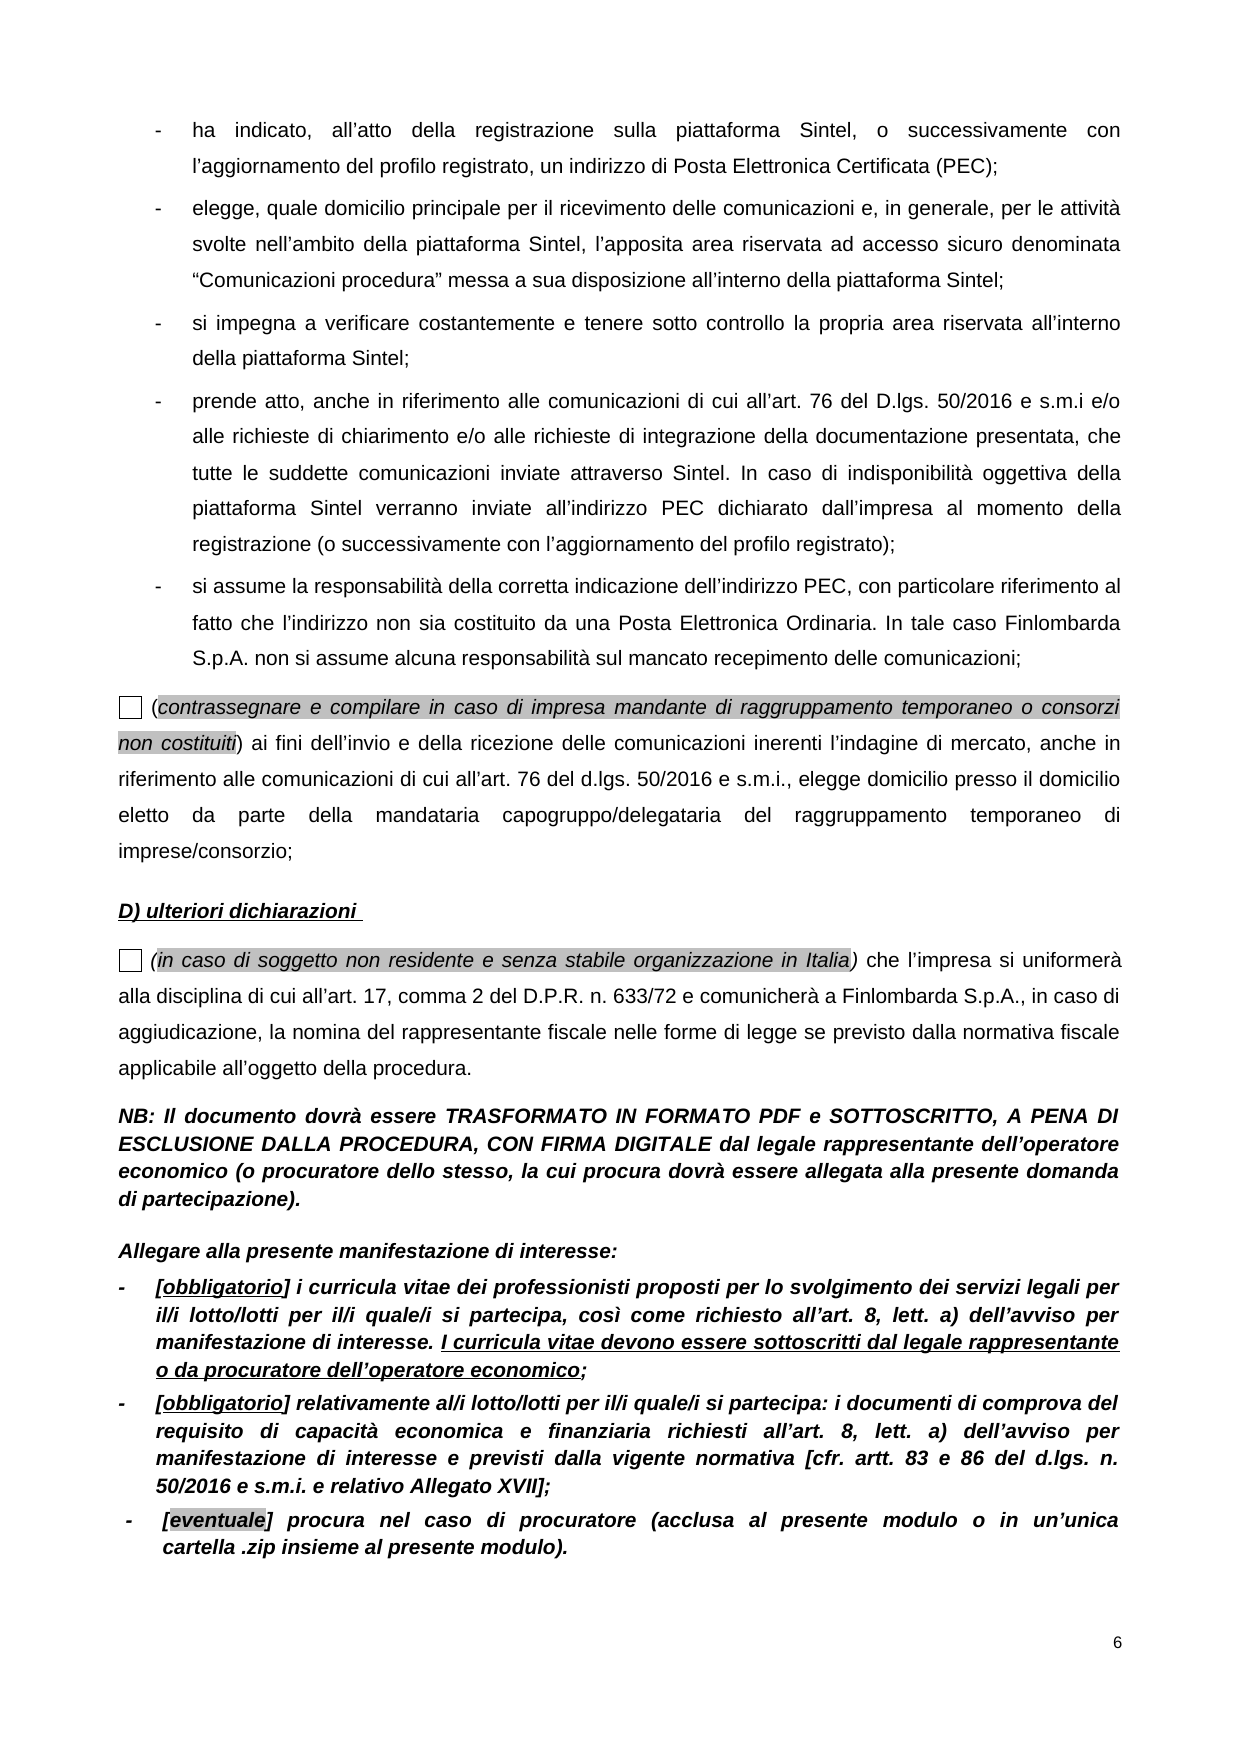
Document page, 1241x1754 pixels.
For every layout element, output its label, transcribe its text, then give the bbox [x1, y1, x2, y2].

list si impegna a verificare costantemente e tenere sotto controllo la propria area riservata all’interno della piattaforma Sintel; [154, 310, 1122, 370]
text NB: Il documento dovrà essere TRASFORMATO IN FORMATO PDF e SOTTOSCRITTO, A PENA DI ESCLUSIONE DALLA PROCEDURA, CON FIRMA DIGITALE dal legale rappresentante dell’operatore economico (o procuratore dello stesso, la cui procura dovrà essere allegata alla presente domanda di partecipazione). [118, 1104, 1122, 1210]
list ha indicato, all’atto della registrazione sulla piattaforma Sintel, o successivamente con l’aggiornamento del profilo registrato, un indirizzo di Posta Elettronica Certificata (PEC); [154, 118, 1122, 178]
list elegge, quale domicilio principale per il ricevimento delle comunicazioni e, in generale, per le attività svolte nell’ambito della piattaforma Sintel, l’apposita area riservata ad accesso sicuro denominata “Comunicazioni procedura” messa a sua disposizione all’interno della piattaforma Sintel; [154, 196, 1122, 292]
text Allegare alla presente manifestazione di interesse: [118, 1239, 1122, 1263]
list [obbligatorio] relativamente al/i lotto/lotti per il/i quale/i si partecipa: i documenti di comprova del requisito di capacità economica e finanziaria richiesti all’art. 8, lett. a) dell’avviso per manifestazione di interesse e previsti dalla vigente normativa [cfr. artt. 83 e 86 del d.lgs. n. 50/2016 e s.m.i. e relativo Allegato XVII]; [118, 1391, 1122, 1498]
list [obbligatorio] i curricula vitae dei professionisti proposti per lo svolgimento dei servizi legali per il/i lotto/lotti per il/i quale/i si partecipa, così come richiesto all’art. 8, lett. a) dell’avviso per manifestazione di interesse. I curricula vitae devono essere sottoscritti dal legale rappresentante o da procuratore dell’operatore economico; [118, 1275, 1122, 1381]
list si assume la responsabilità della corretta indicazione dell’indirizzo PEC, con particolare riferimento al fatto che l’indirizzo non sia costituito da una Posta Elettronica Ordinaria. In tale caso Finlombarda S.p.A. non si assume alcuna responsabilità sul mancato recepimento delle comunicazioni; [154, 574, 1122, 670]
text (contrassegnare e compilare in caso di impresa mandante di raggruppamento temporaneo o consorzi non costituiti) ai fini dell’invio e della ricezione delle comunicazioni inerenti l’indagine di mercato, anche in riferimento alle comunicazioni di cui all’art. 76 del d.lgs. 50/2016 e s.m.i., elegge domicilio presso il domicilio eletto da parte della mandataria capogruppo/delegataria del raggruppamento temporaneo di imprese/consorzio; [118, 695, 1122, 862]
text D) ulteriori dichiarazioni [118, 899, 1122, 923]
list [eventuale] procura nel caso di procuratore (acclusa al presente modulo o in un’unica cartella .zip insieme al presente modulo). [125, 1507, 1122, 1559]
text (in caso di soggetto non residente e senza stabile organizzazione in Italia) che l’impresa si uniformerà alla disciplina di cui all’art. 17, comma 2 del D.P.R. n. 633/72 e comunicherà a Finlombarda S.p.A., in caso di aggiudicazione, la nomina del rappresentante fiscale nelle forme di legge se previsto dalla normativa fiscale applicabile all’oggetto della procedura. [118, 948, 1122, 1079]
list prende atto, anche in riferimento alle comunicazioni di cui all’art. 76 del D.lgs. 50/2016 e s.m.i e/o alle richieste di chiarimento e/o alle richieste di integrazione della documentazione presentata, che tutte le suddette comunicazioni inviate attraverso Sintel. In caso di indisponibilità oggettiva della piattaforma Sintel verranno inviate all’indirizzo PEC dichiarato dall’impresa al momento della registrazione (o successivamente con l’aggiornamento del profilo registrato); [154, 388, 1122, 556]
